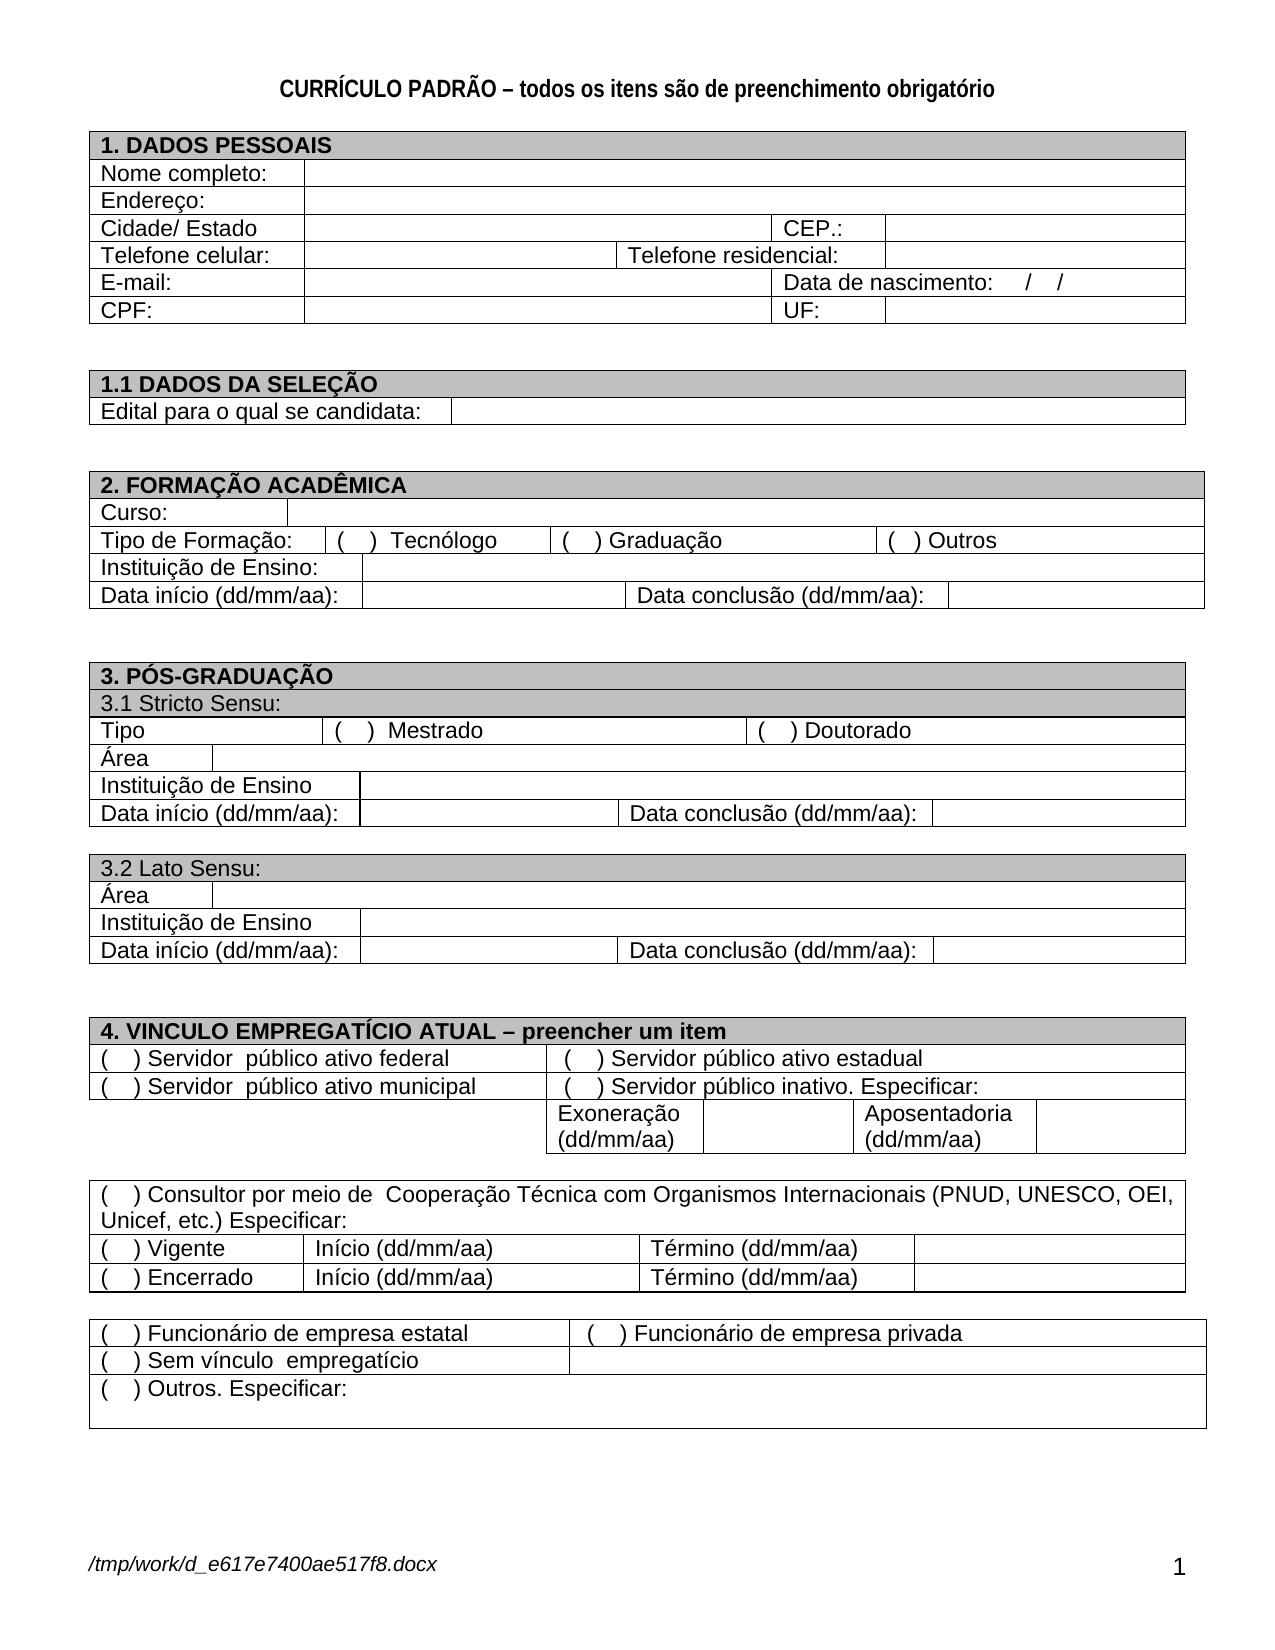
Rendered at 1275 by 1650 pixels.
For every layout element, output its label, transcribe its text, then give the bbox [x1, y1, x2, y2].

table_header 3.2 Lato Sensu: [90, 855, 1185, 881]
table_cell Curso: [90, 499, 287, 526]
table_cell Data início (dd/mm/aa): [90, 937, 360, 963]
table_cell [288, 499, 1204, 526]
table_cell Área [90, 745, 212, 771]
table_cell ( ) Outros. Especificar: [90, 1375, 1206, 1427]
table_cell [949, 582, 1204, 608]
table_cell ( ) Servidor público inativo. Especificar: [547, 1073, 1185, 1099]
table_cell Área [90, 882, 212, 908]
table_cell ( ) Mestrado [323, 718, 746, 744]
table_cell CPF: [90, 297, 304, 323]
table_cell Endereço: [90, 187, 304, 213]
table_cell ( ) Sem vínculo empregatício [90, 1347, 569, 1374]
table_cell [305, 160, 1185, 186]
table_cell Instituição de Ensino [90, 909, 360, 936]
table_cell [452, 398, 1185, 424]
table_cell 3.1 Stricto Sensu: [90, 690, 1185, 716]
table_cell Aposentadoria (dd/mm/aa) [854, 1100, 1036, 1153]
table_cell Término (dd/mm/aa) [640, 1264, 914, 1291]
table_cell [886, 242, 1185, 268]
table_cell Data conclusão (dd/mm/aa): [619, 800, 932, 826]
table_cell [363, 582, 625, 608]
table_header ( ) Funcionário de empresa privada [570, 1320, 1206, 1346]
table_cell Exoneração (dd/mm/aa) [547, 1100, 703, 1153]
table_cell [361, 937, 617, 963]
table_cell ( ) Encerrado [90, 1264, 303, 1291]
table_cell UF: [772, 297, 885, 323]
table_cell [915, 1264, 1185, 1291]
table_header ( ) Consultor por meio de Cooperação Técnica com Organismos Internacionais (PNUD, UNESCO, OEI, Unicef, etc.) Especificar: [90, 1181, 1185, 1234]
table_cell [305, 215, 771, 241]
table_cell Tipo de Formação: [90, 527, 325, 553]
table_cell Data de nascimento: / / [772, 269, 1185, 296]
table_cell Tipo [90, 718, 322, 744]
table_header 4. VINCULO EMPREGATÍCIO ATUAL – preencher um item [90, 1018, 1185, 1044]
table_cell Cidade/ Estado [90, 215, 304, 241]
table_cell [886, 297, 1185, 323]
table_cell Instituição de Ensino [90, 772, 359, 799]
table_cell Edital para o qual se candidata: [90, 398, 451, 424]
table_cell ( ) Vigente [90, 1235, 303, 1263]
table_cell ( ) Doutorado [747, 718, 1185, 744]
table_header 2. FORMAÇÃO ACADÊMICA [90, 472, 1204, 498]
table_cell Data início (dd/mm/aa): [90, 582, 362, 608]
table_header 1.1 DADOS DA SELEÇÃO [90, 371, 1185, 397]
table_cell [305, 269, 771, 296]
table_cell E-mail: [90, 269, 304, 296]
table_cell [1037, 1100, 1185, 1153]
table_cell Telefone celular: [90, 242, 304, 268]
table_cell [934, 937, 1185, 963]
table_cell [915, 1235, 1185, 1263]
table_header ( ) Funcionário de empresa estatal [90, 1320, 569, 1346]
table_header 3. PÓS-GRADUAÇÃO [90, 663, 1185, 689]
table_cell [361, 909, 1185, 936]
table_header 1. DADOS PESSOAIS [90, 132, 1185, 159]
table_cell ( ) Servidor público ativo municipal [90, 1073, 546, 1099]
table_cell Nome completo: [90, 160, 304, 186]
table_cell [213, 745, 1185, 771]
table_cell [570, 1347, 1206, 1374]
table_cell [89, 1100, 546, 1153]
table_cell ( ) Servidor público ativo federal [90, 1045, 546, 1072]
table_cell [213, 882, 1185, 908]
table_cell [305, 297, 771, 323]
table_cell Instituição de Ensino: [90, 554, 362, 581]
table_cell Telefone residencial: [617, 242, 885, 268]
table_cell [886, 215, 1185, 241]
table_cell [361, 800, 618, 826]
table_cell ( ) Tecnólogo [326, 527, 550, 553]
table_cell [361, 772, 1185, 799]
table_cell Data início (dd/mm/aa): [90, 800, 359, 826]
table_cell [704, 1100, 853, 1153]
table_cell Término (dd/mm/aa) [640, 1235, 914, 1263]
table_cell [305, 242, 616, 268]
table_cell Data conclusão (dd/mm/aa): [626, 582, 948, 608]
table_cell [305, 187, 1185, 213]
table_cell ( ) Outros [877, 527, 1204, 553]
table_cell [933, 800, 1185, 826]
table_cell Início (dd/mm/aa) [304, 1235, 639, 1263]
table_cell [363, 554, 1204, 581]
table_cell CEP.: [772, 215, 885, 241]
table_cell ( ) Graduação [551, 527, 876, 553]
table_cell Início (dd/mm/aa) [304, 1264, 639, 1291]
table_cell ( ) Servidor público ativo estadual [547, 1045, 1185, 1072]
table_cell Data conclusão (dd/mm/aa): [618, 937, 933, 963]
